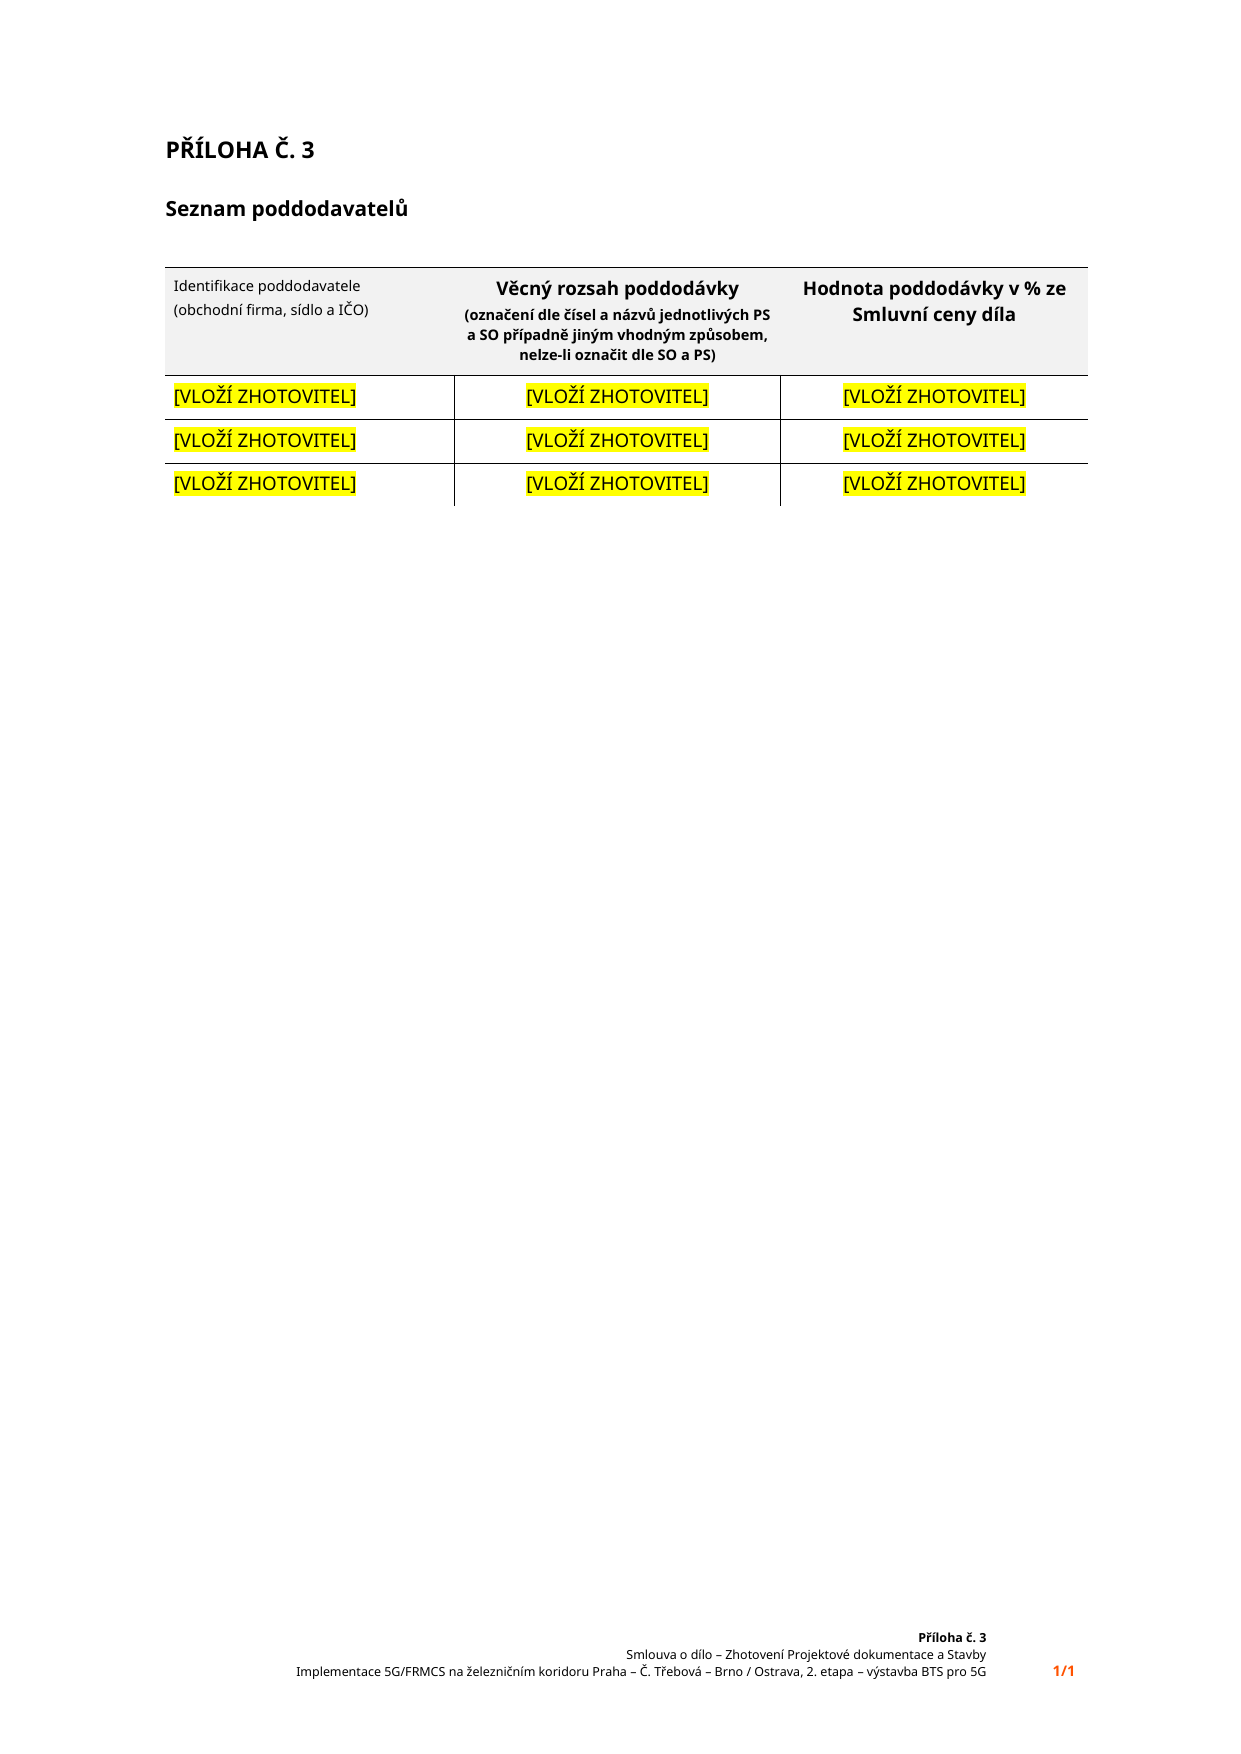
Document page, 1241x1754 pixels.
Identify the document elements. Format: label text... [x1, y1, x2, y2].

table_header Věcný rozsah poddodávky (označení dle čísel a názvů jednotlivých PS a SO případně jiným vhodným způsobem, nelze-li označit dle SO a PS) [454, 268, 780, 375]
table_cell [VLOŽÍ ZHOTOVITEL] [781, 376, 1088, 419]
table_cell [VLOŽÍ ZHOTOVITEL] [455, 420, 780, 462]
table_cell [VLOŽÍ ZHOTOVITEL] [165, 464, 454, 506]
table_cell [VLOŽÍ ZHOTOVITEL] [165, 376, 454, 419]
table_cell [VLOŽÍ ZHOTOVITEL] [781, 420, 1088, 462]
table_header Identifikace poddodavatele (obchodní firma, sídlo a IČO) [165, 268, 454, 375]
text Seznam poddodavatelů [165, 194, 1075, 222]
table_cell [VLOŽÍ ZHOTOVITEL] [165, 420, 454, 462]
text Příloha č. 3 [165, 134, 1075, 166]
table_cell [VLOŽÍ ZHOTOVITEL] [455, 464, 780, 506]
table_cell [VLOŽÍ ZHOTOVITEL] [781, 464, 1088, 506]
table_header Hodnota poddodávky v % ze Smluvní ceny díla [780, 268, 1088, 375]
table_cell [VLOŽÍ ZHOTOVITEL] [455, 376, 780, 419]
